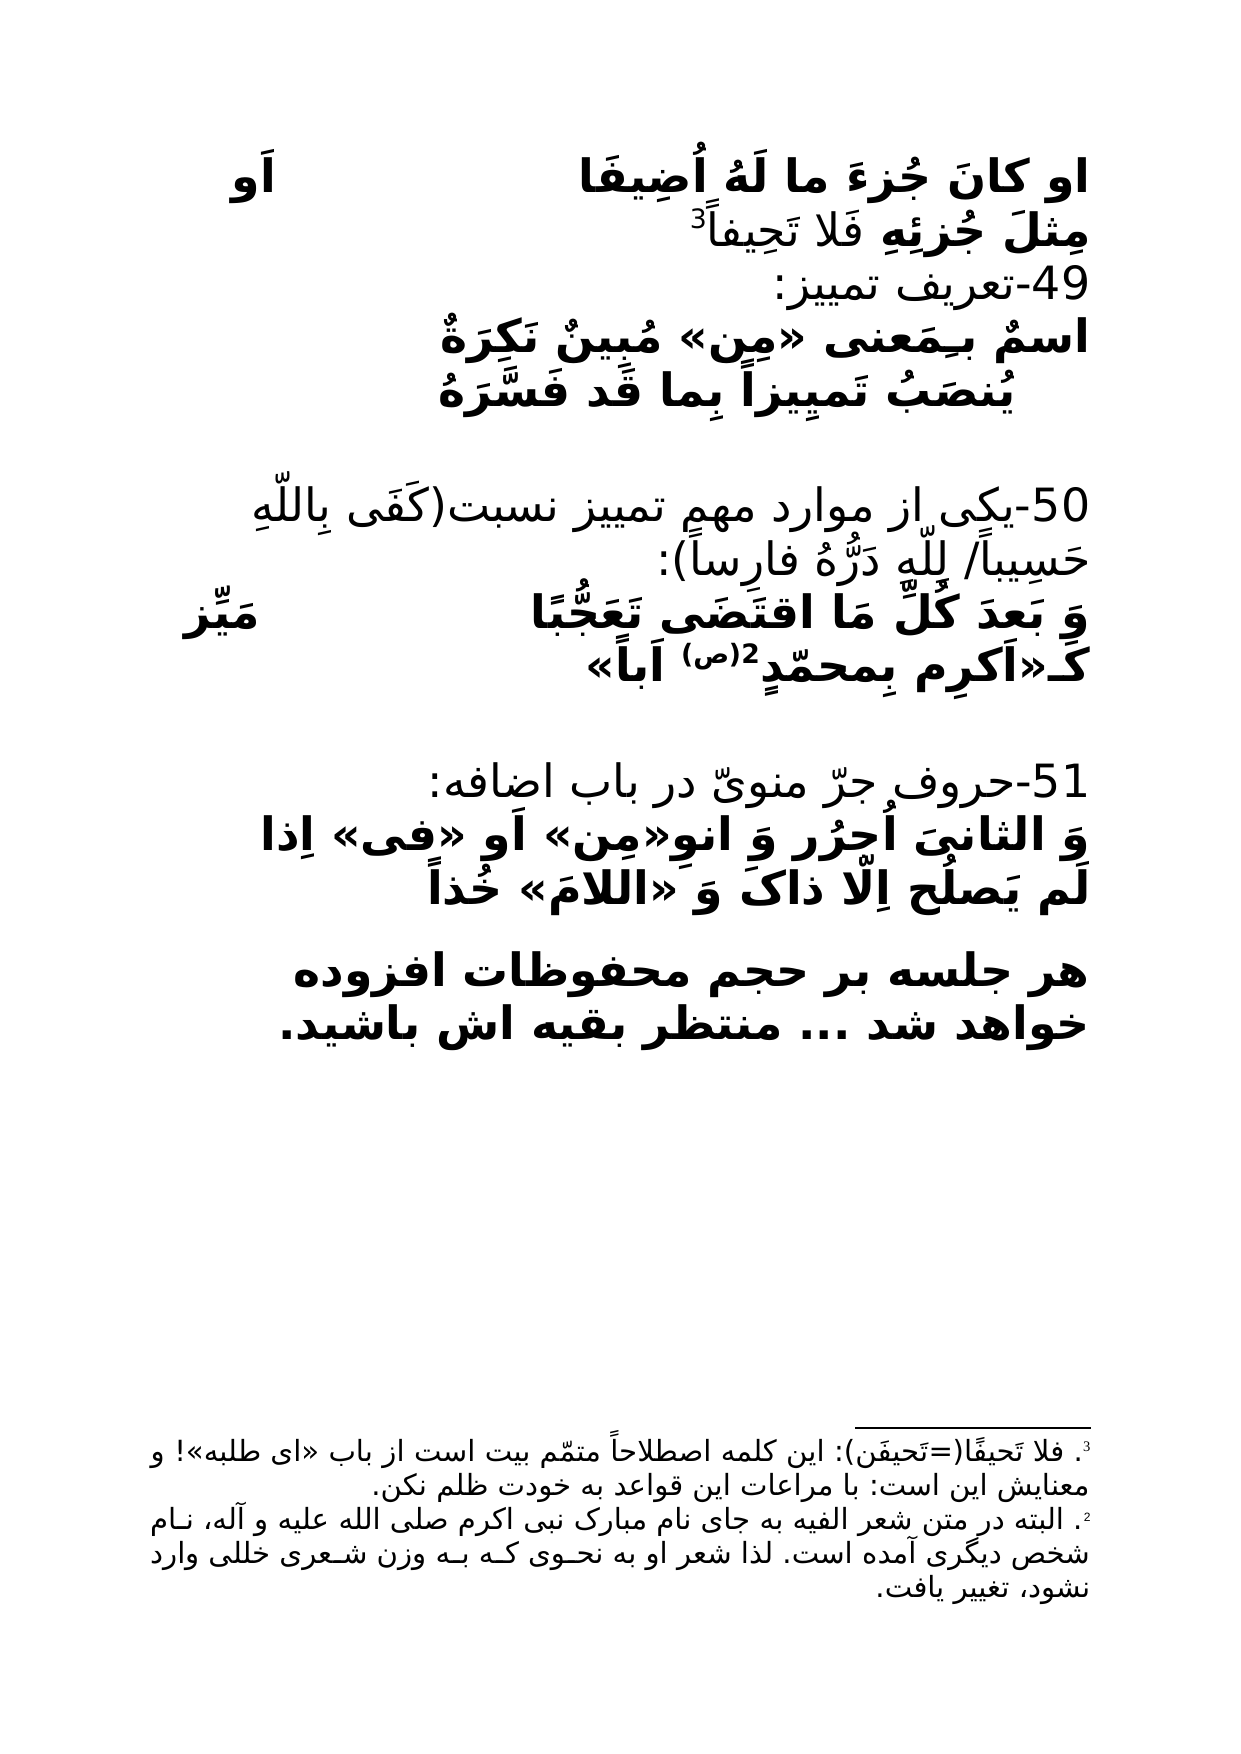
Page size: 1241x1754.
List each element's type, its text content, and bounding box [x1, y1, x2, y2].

text 49-تعریف تمییز: [150, 257, 1090, 310]
text هر جلسه بر حجم محفوظات افزوده خواهد شد ... منتظر بقیه اش باشید. [150, 943, 1090, 1050]
text وَ بَعدَ کُلِّ مَا اقتَضَی تَعَجُّبًا مَیِّز کَـ«اَکرِم بِمحمّدٍ(ص) اَباً» [150, 586, 1090, 692]
text او کانَ جُزءَ ما لَهُ اُضِیفَا اَو مِثلَ جُزئِهِ فَلا تَحِیفاً [150, 150, 1090, 257]
text 51-حروف جرّ منویّ در باب اضافه: [150, 755, 1090, 808]
text اسمٌ بـِمَعنی «مِن» مُبِینٌ نَکِرَةٌ یُنصَبُ تَمیِیزاً بِما قَد فَسَّرَهُ [150, 310, 1090, 417]
text 50-یکی از موارد مهم تمییز نسبت(کَفَی بِاللّهِ حَسِیباً/ لِلّهِ دَرُّهُ فارِساً): [150, 479, 1090, 586]
text وَ الثانیَ اُجرُر وَ انوِ«مِن» اَو «فی» اِذا لَم یَصلُح اِلّا ذاکَ وَ «اللامَ» خُذاً [150, 808, 1090, 915]
